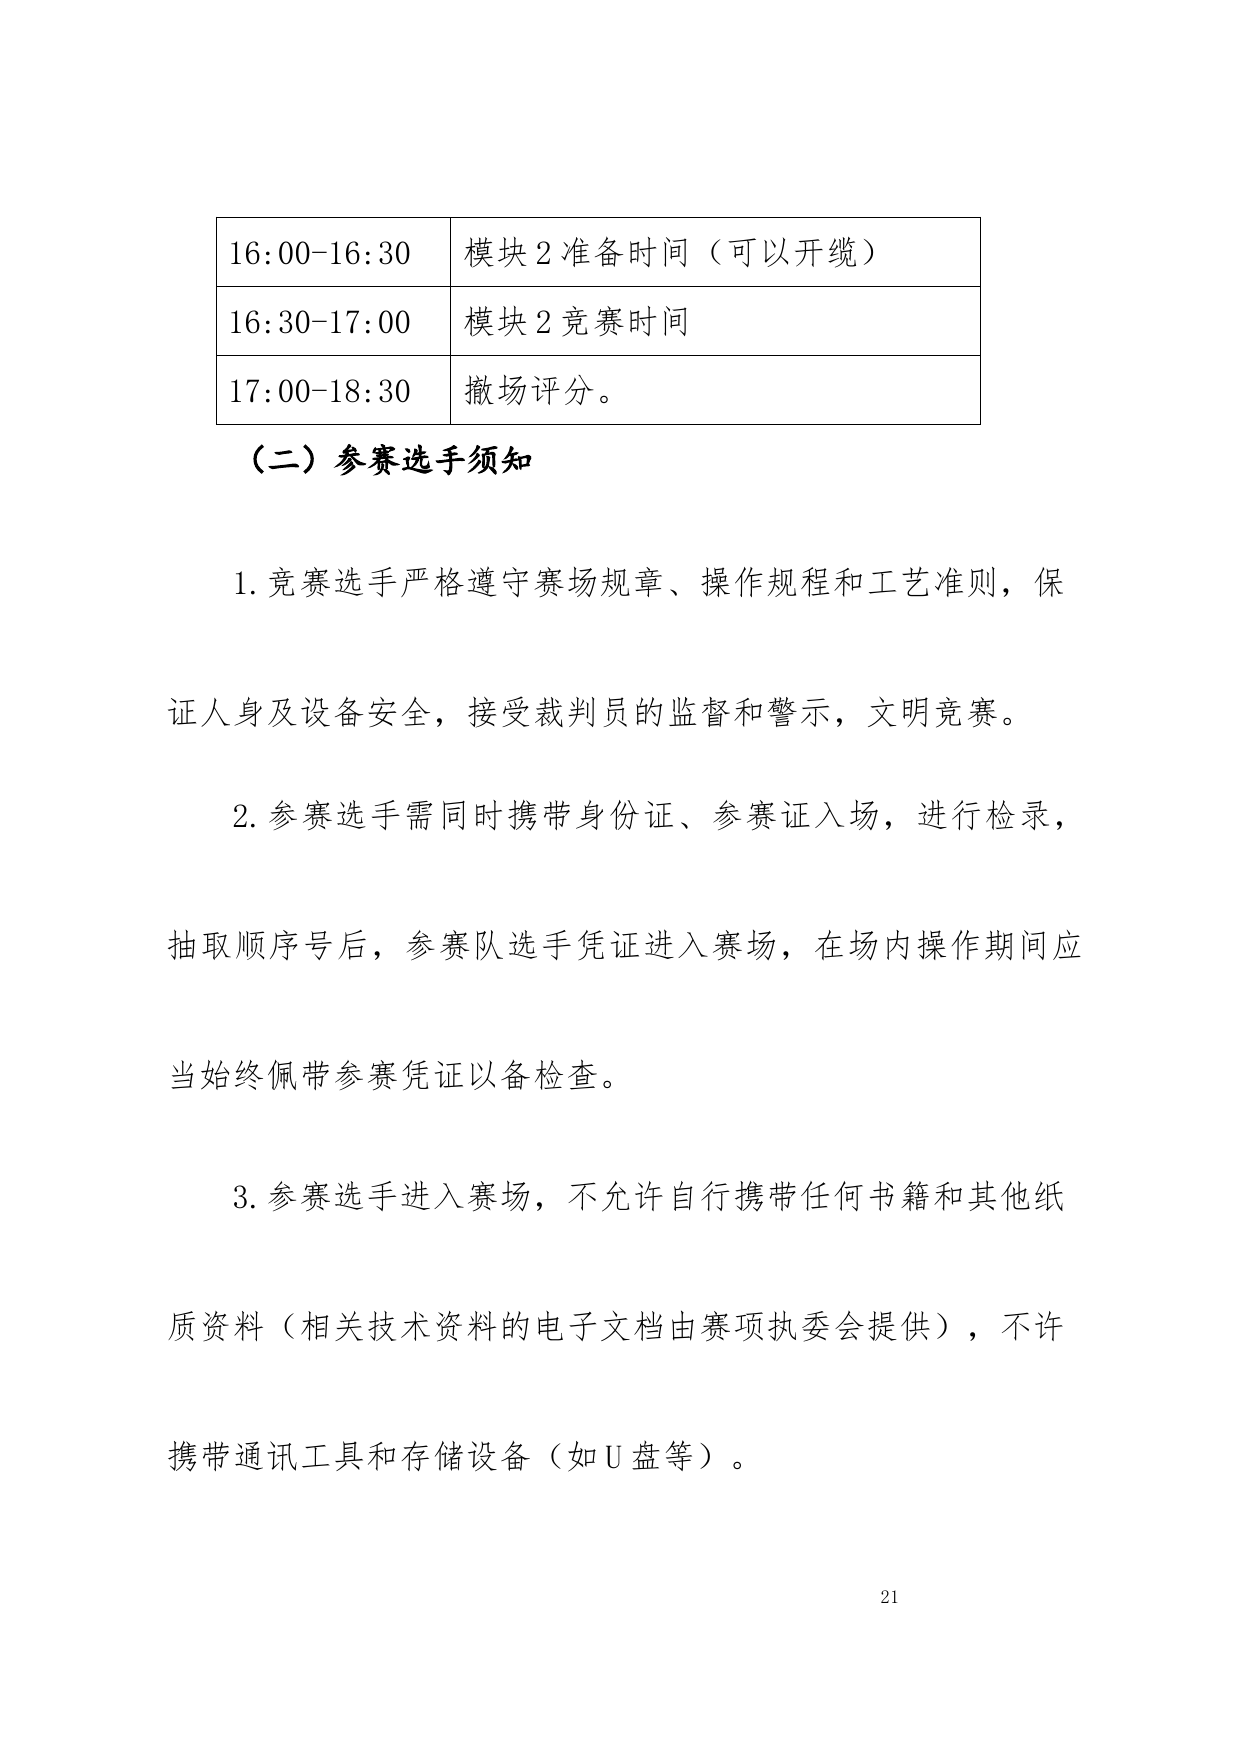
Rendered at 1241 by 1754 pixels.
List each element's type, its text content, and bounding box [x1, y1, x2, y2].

table_cell 撤场评分。 [451, 356, 980, 424]
subtitle （二）参赛选手须知 [166, 425, 1087, 490]
text 3.参赛选手进入赛场，不允许自行携带任何书籍和其他纸质资料（相关技术资料的电子文档由赛项执委会提供），不许携带通讯工具和存储设备（如U盘等）。 [165, 1162, 1087, 1487]
table_cell 17:00-18:30 [217, 356, 450, 424]
text 1.竞赛选手严格遵守赛场规章、操作规程和工艺准则，保证人身及设备安全，接受裁判员的监督和警示，文明竞赛。 [165, 548, 1087, 743]
text 2.参赛选手需同时携带身份证、参赛证入场，进行检录，抽取顺序号后，参赛队选手凭证进入赛场，在场内操作期间应当始终佩带参赛凭证以备检查。 [165, 781, 1087, 1106]
table_cell 模块2竞赛时间 [451, 287, 980, 355]
table_cell 16:00-16:30 [217, 218, 450, 286]
table_cell 模块2准备时间（可以开缆） [451, 218, 980, 286]
table_cell 16:30-17:00 [217, 287, 450, 355]
